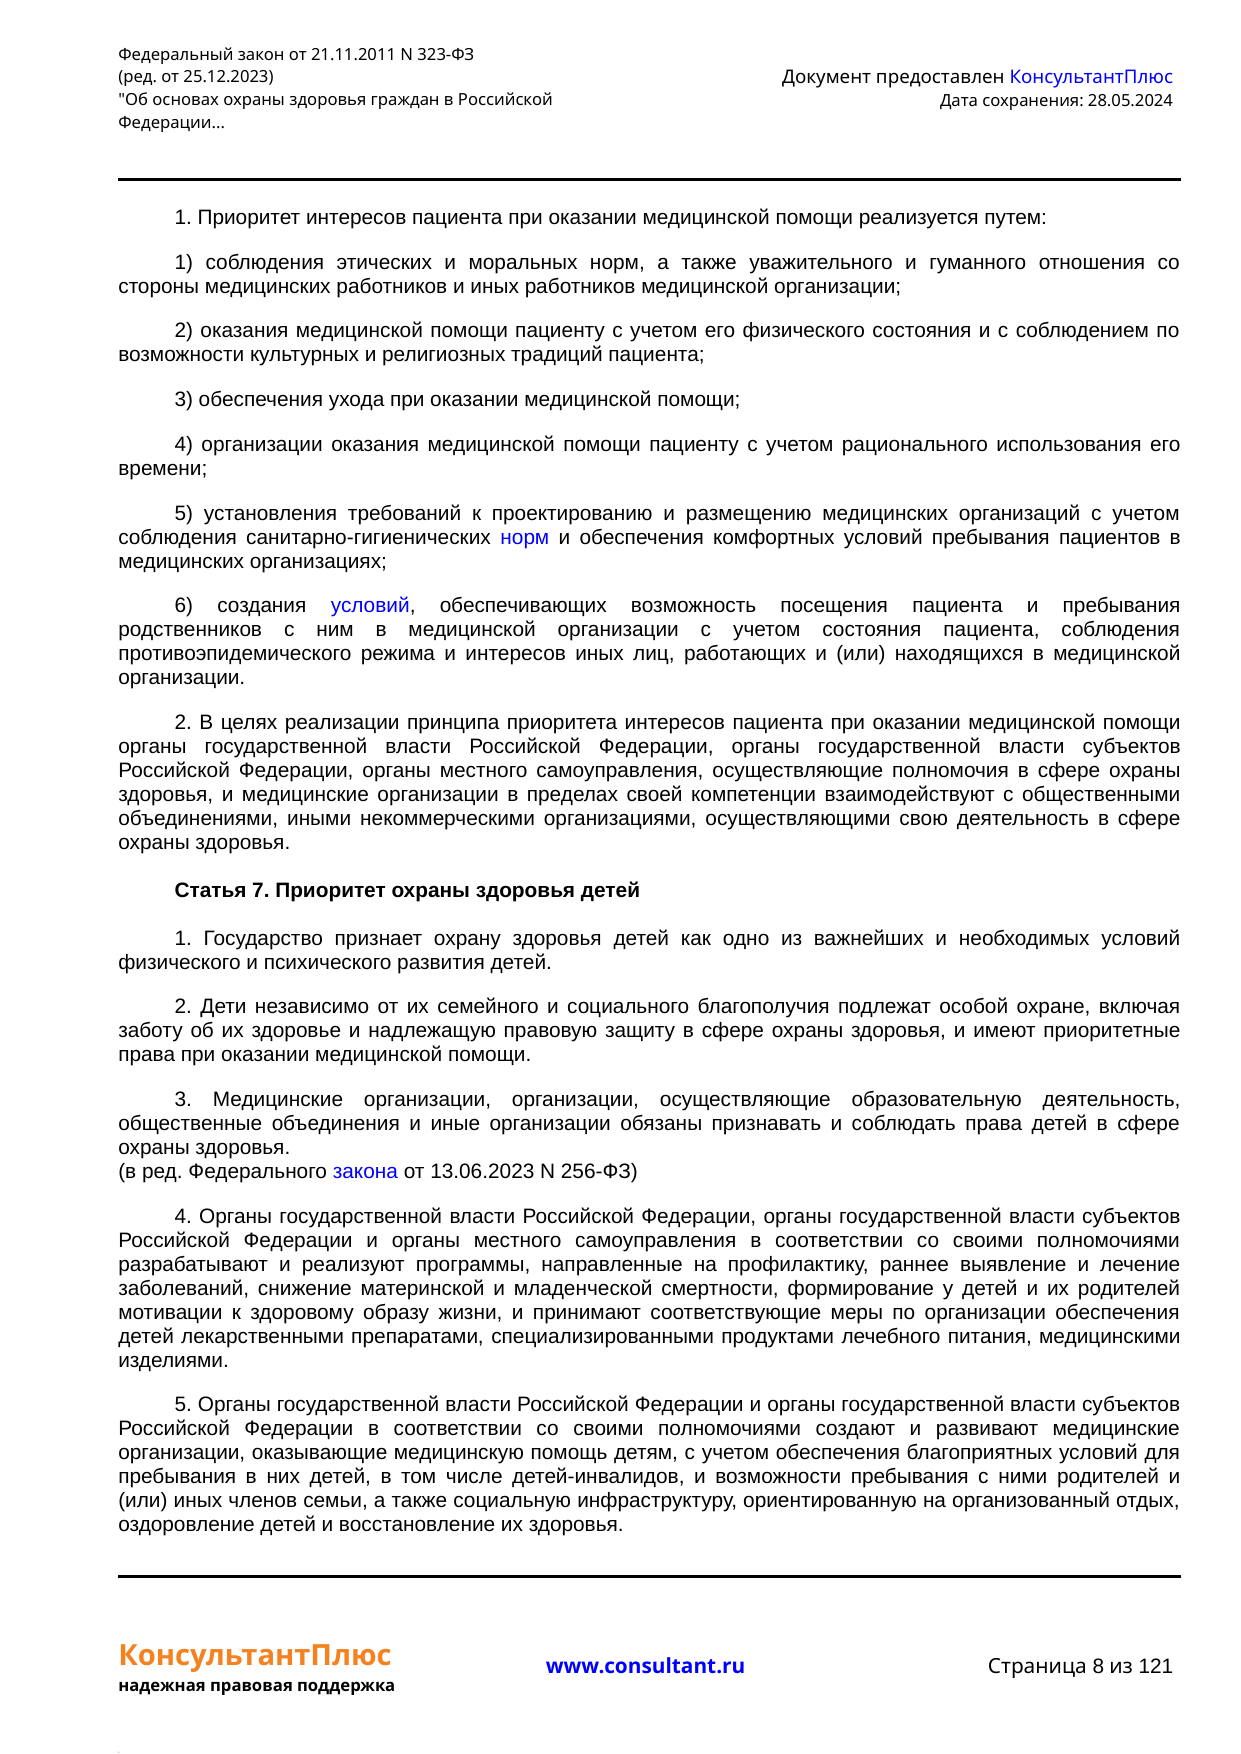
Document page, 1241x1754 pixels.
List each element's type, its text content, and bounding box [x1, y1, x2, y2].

text 5) установления требований к проектированию и размещению медицинских организаций с учетом соблюдения санитарно-гигиенических норм и обеспечения комфортных условий пребывания пациентов в медицинских организациях; [118, 501, 1181, 572]
text 5. Органы государственной власти Российской Федерации и органы государственной власти субъектов Российской Федерации в соответствии со своими полномочиями создают и развивают медицинские организации, оказывающие медицинскую помощь детям, с учетом обеспечения благоприятных условий для пребывания в них детей, в том числе детей-инвалидов, и возможности пребывания с ними родителей и (или) иных членов семьи, а также социальную инфраструктуру, ориентированную на организованный отдых, оздоровление детей и восстановление их здоровья. [118, 1392, 1181, 1536]
text 3) обеспечения ухода при оказании медицинской помощи; [118, 387, 1181, 411]
text 4. Органы государственной власти Российской Федерации, органы государственной власти субъектов Российской Федерации и органы местного самоуправления в соответствии со своими полномочиями разрабатывают и реализуют программы, направленные на профилактику, раннее выявление и лечение заболеваний, снижение материнской и младенческой смертности, формирование у детей и их родителей мотивации к здоровому образу жизни, и принимают соответствующие меры по организации обеспечения детей лекарственными препаратами, специализированными продуктами лечебного питания, медицинскими изделиями. [118, 1204, 1181, 1371]
text 1. Приоритет интересов пациента при оказании медицинской помощи реализуется путем: [118, 205, 1181, 229]
text 3. Медицинские организации, организации, осуществляющие образовательную деятельность, общественные объединения и иные организации обязаны признавать и соблюдать права детей в сфере охраны здоровья. [118, 1087, 1181, 1159]
text (в ред. Федерального закона от 13.06.2023 N 256-ФЗ) [118, 1159, 1181, 1183]
text 1. Государство признает охрану здоровья детей как одно из важнейших и необходимых условий физического и психического развития детей. [118, 926, 1181, 973]
text 2. Дети независимо от их семейного и социального благополучия подлежат особой охране, включая заботу об их здоровье и надлежащую правовую защиту в сфере охраны здоровья, и имеют приоритетные права при оказании медицинской помощи. [118, 994, 1181, 1066]
text 2) оказания медицинской помощи пациенту с учетом его физического состояния и с соблюдением по возможности культурных и религиозных традиций пациента; [118, 318, 1181, 366]
text 6) создания условий, обеспечивающих возможность посещения пациента и пребывания родственников с ним в медицинской организации с учетом состояния пациента, соблюдения противоэпидемического режима и интересов иных лиц, работающих и (или) находящихся в медицинской организации. [118, 593, 1181, 689]
text 4) организации оказания медицинской помощи пациенту с учетом рационального использования его времени; [118, 432, 1181, 480]
text 2. В целях реализации принципа приоритета интересов пациента при оказании медицинской помощи органы государственной власти Российской Федерации, органы государственной власти субъектов Российской Федерации, органы местного самоуправления, осуществляющие полномочия в сфере охраны здоровья, и медицинские организации в пределах своей компетенции взаимодействуют с общественными объединениями, иными некоммерческими организациями, осуществляющими свою деятельность в сфере охраны здоровья. [118, 710, 1181, 854]
title Статья 7. Приоритет охраны здоровья детей [118, 878, 1181, 902]
text 1) соблюдения этических и моральных норм, а также уважительного и гуманного отношения со стороны медицинских работников и иных работников медицинской организации; [118, 249, 1181, 297]
